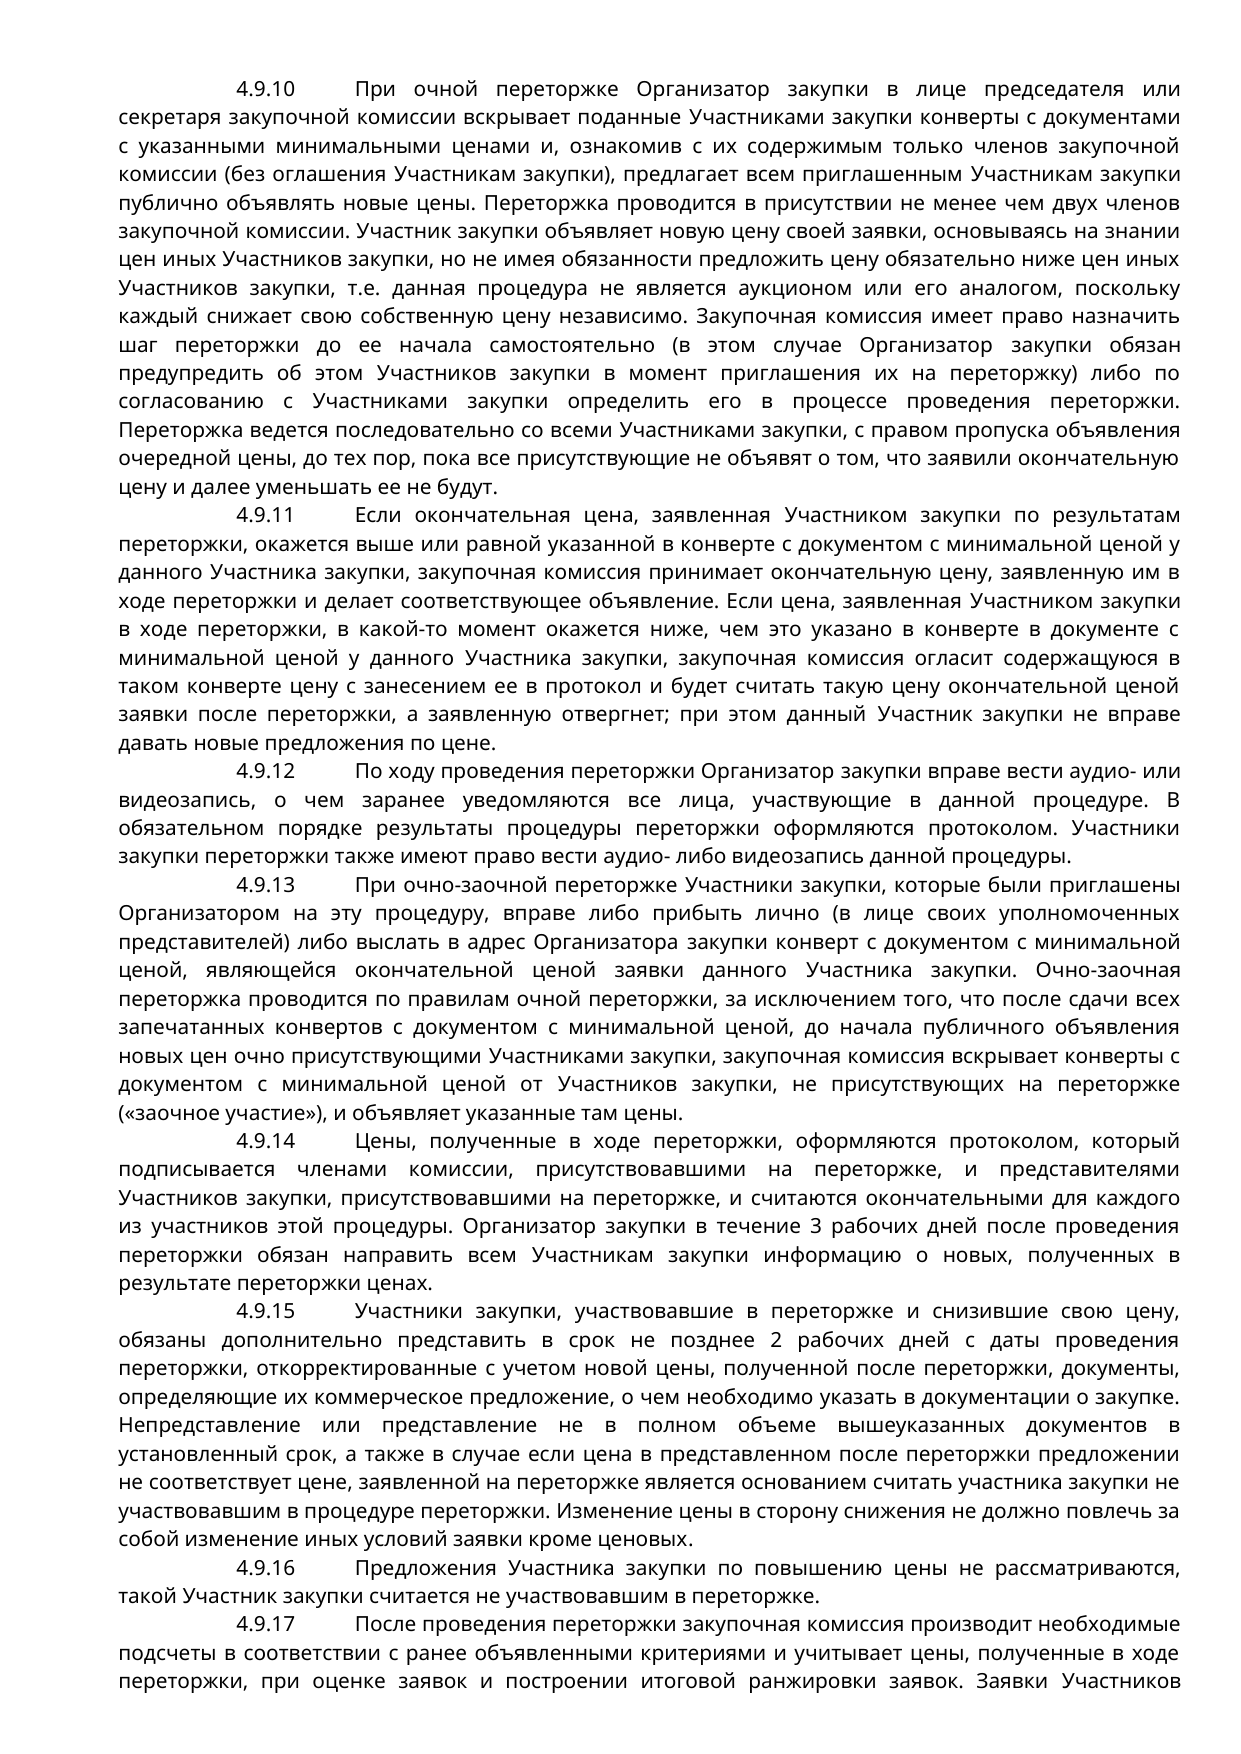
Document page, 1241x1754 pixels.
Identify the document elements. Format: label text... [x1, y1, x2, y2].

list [118, 1609, 1181, 1695]
list Участники закупки, участвовавшие в переторжке и снизившие свою цену, обязаны дополнительно представить в срок не позднее 2 рабочих дней с даты проведения переторжки, откорректированные с учетом новой цены, полученной после переторжки, документы, определяющие их коммерческое предложение, о чем необходимо указать в документации о закупке. Непредставление или представление не в полном объеме вышеуказанных документов в установленный срок, а также в случае если цена в представленном после переторжки предложении не соответствует цене, заявленной на переторжке является основанием считать участника закупки не участвовавшим в процедуре переторжки. Изменение цены в сторону снижения не должно повлечь за собой изменение иных условий заявки кроме ценовых. [118, 1297, 1181, 1553]
list По ходу проведения переторжки Организатор закупки вправе вести аудио- или видеозапись, о чем заранее уведомляются все лица, участвующие в данной процедуре. В обязательном порядке результаты процедуры переторжки оформляются протоколом. Участники закупки переторжки также имеют право вести аудио- либо видеозапись данной процедуры. [118, 756, 1181, 870]
list При очно-заочной переторжке Участники закупки, которые были приглашены Организатором на эту процедуру, вправе либо прибыть лично (в лице своих уполномоченных представителей) либо выслать в адрес Организатора закупки конверт с документом с минимальной ценой, являющейся окончательной ценой заявки данного Участника закупки. Очно-заочная переторжка проводится по правилам очной переторжки, за исключением того, что после сдачи всех запечатанных конвертов с документом с минимальной ценой, до начала публичного объявления новых цен очно присутствующими Участниками закупки, закупочная комиссия вскрывает конверты с документом с минимальной ценой от Участников закупки, не присутствующих на переторжке («заочное участие»), и объявляет указанные там цены. [118, 870, 1181, 1126]
list Предложения Участника закупки по повышению цены не рассматриваются, такой Участник закупки считается не участвовавшим в переторжке. [118, 1553, 1181, 1609]
list Цены, полученные в ходе переторжки, оформляются протоколом, который подписывается членами комиссии, присутствовавшими на переторжке, и представителями Участников закупки, присутствовавшими на переторжке, и считаются окончательными для каждого из участников этой процедуры. Организатор закупки в течение 3 рабочих дней после проведения переторжки обязан направить всем Участникам закупки информацию о новых, полученных в результате переторжки ценах. [118, 1126, 1181, 1297]
list Если окончательная цена, заявленная Участником закупки по результатам переторжки, окажется выше или равной указанной в конверте с документом с минимальной ценой у данного Участника закупки, закупочная комиссия принимает окончательную цену, заявленную им в ходе переторжки и делает соответствующее объявление. Если цена, заявленная Участником закупки в ходе переторжки, в какой-то момент окажется ниже, чем это указано в конверте в документе с минимальной ценой у данного Участника закупки, закупочная комиссия огласит содержащуюся в таком конверте цену с занесением ее в протокол и будет считать такую цену окончательной ценой заявки после переторжки, а заявленную отвергнет; при этом данный Участник закупки не вправе давать новые предложения по цене. [118, 500, 1181, 756]
list При очной переторжке Организатор закупки в лице председателя или секретаря закупочной комиссии вскрывает поданные Участниками закупки конверты с документами с указанными минимальными ценами и, ознакомив с их содержимым только членов закупочной комиссии (без оглашения Участникам закупки), предлагает всем приглашенным Участникам закупки публично объявлять новые цены. Переторжка проводится в присутствии не менее чем двух членов закупочной комиссии. Участник закупки объявляет новую цену своей заявки, основываясь на знании цен иных Участников закупки, но не имея обязанности предложить цену обязательно ниже цен иных Участников закупки, т.е. данная процедура не является аукционом или его аналогом, поскольку каждый снижает свою собственную цену независимо. Закупочная комиссия имеет право назначить шаг переторжки до ее начала самостоятельно (в этом случае Организатор закупки обязан предупредить об этом Участников закупки в момент приглашения их на переторжку) либо по согласованию с Участниками закупки определить его в процессе проведения переторжки. Переторжка ведется последовательно со всеми Участниками закупки, с правом пропуска объявления очередной цены, до тех пор, пока все присутствующие не объявят о том, что заявили окончательную цену и далее уменьшать ее не будут. [118, 74, 1181, 500]
